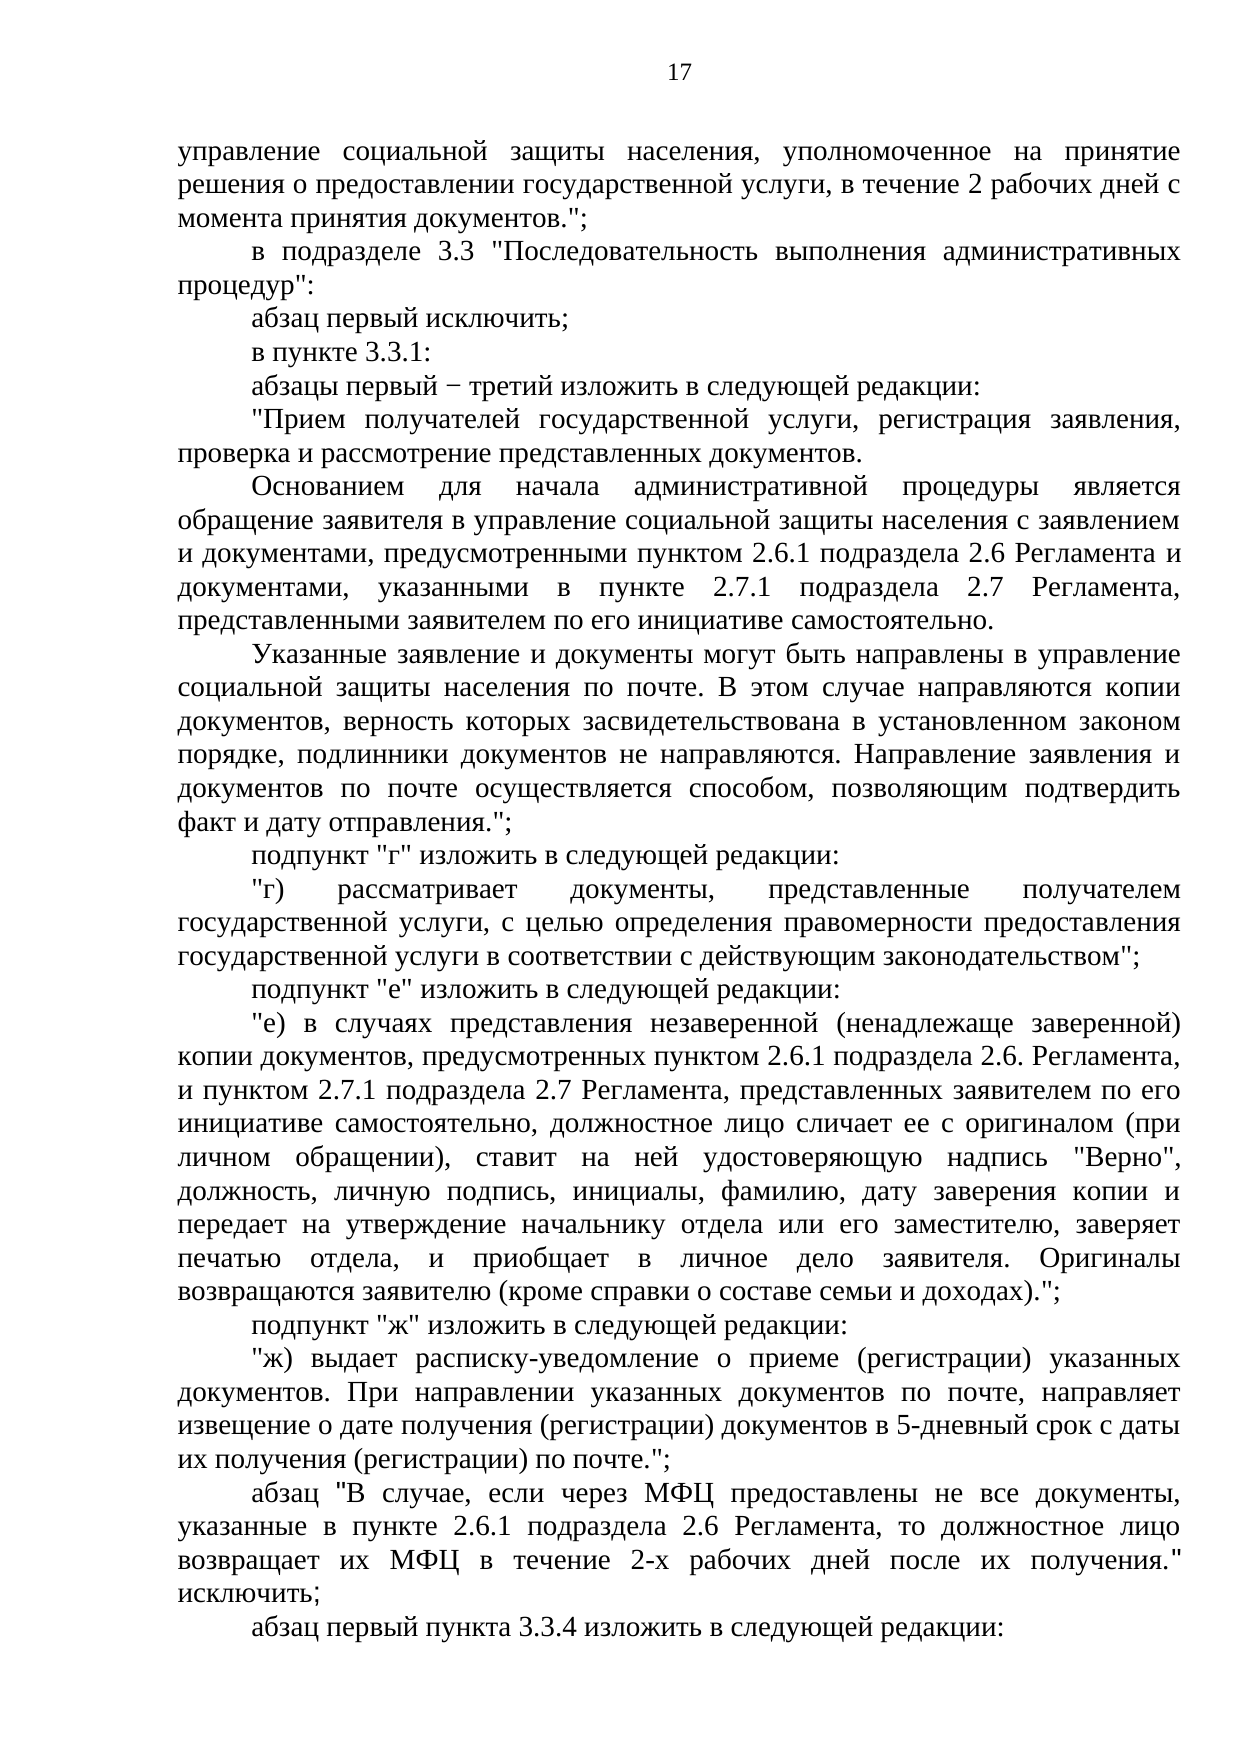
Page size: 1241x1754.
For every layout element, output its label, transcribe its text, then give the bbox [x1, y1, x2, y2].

text "ж) выдает расписку-уведомление о приеме (регистрации) указанных документов. При направлении указанных документов по почте, направляет извещение о дате получения (регистрации) документов в 5-дневный срок с даты их получения (регистрации) по почте."; [177, 1340, 1181, 1474]
text "г) рассматривает документы, представленные получателем государственной услуги, с целью определения правомерности предоставления государственной услуги в соответствии с действующим законодательством"; [177, 871, 1181, 971]
text подпункт "г" изложить в следующей редакции: [177, 837, 1181, 871]
text абзац "В случае, если через МФЦ предоставлены не все документы, указанные в пункте 2.6.1 подраздела 2.6 Регламента, то должностное лицо возвращает их МФЦ в течение 2-х рабочих дней после их получения." исключить; [177, 1474, 1181, 1609]
text в подразделе 3.3 "Последовательность выполнения административных процедур": [177, 233, 1181, 301]
text подпункт "е" изложить в следующей редакции: [177, 971, 1181, 1005]
text подпункт "ж" изложить в следующей редакции: [177, 1307, 1181, 1340]
text Основанием для начала административной процедуры является обращение заявителя в управление социальной защиты населения с заявлением и документами, предусмотренными пунктом 2.6.1 подраздела 2.6 Регламента и документами, указанными в пункте 2.7.1 подраздела 2.7 Регламента, представленными заявителем по его инициативе самостоятельно. [177, 468, 1181, 636]
text "Прием получателей государственной услуги, регистрация заявления, проверка и рассмотрение представленных документов. [177, 401, 1181, 468]
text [177, 133, 1181, 233]
text Указанные заявление и документы могут быть направлены в управление социальной защиты населения по почте. В этом случае направляются копии документов, верность которых засвидетельствована в установленном законом порядке, подлинники документов не направляются. Направление заявления и документов по почте осуществляется способом, позволяющим подтвердить факт и дату отправления."; [177, 636, 1181, 837]
text в пункте 3.3.1: [177, 334, 1181, 368]
text абзац первый исключить; [177, 301, 1181, 334]
text "е) в случаях представления незаверенной (ненадлежаще заверенной) копии документов, предусмотренных пунктом 2.6.1 подраздела 2.6. Регламента, и пунктом 2.7.1 подраздела 2.7 Регламента, представленных заявителем по его инициативе самостоятельно, должностное лицо сличает ее с оригиналом (при личном обращении), ставит на ней удостоверяющую надпись "Верно", должность, личную подпись, инициалы, фамилию, дату заверения копии и передает на утверждение начальнику отдела или его заместителю, заверяет печатью отдела, и приобщает в личное дело заявителя. Оригиналы возвращаются заявителю (кроме справки о составе семьи и доходах)."; [177, 1005, 1181, 1307]
text абзацы первый − третий изложить в следующей редакции: [177, 368, 1181, 401]
text абзац первый пункта 3.3.4 изложить в следующей редакции: [177, 1609, 1181, 1643]
